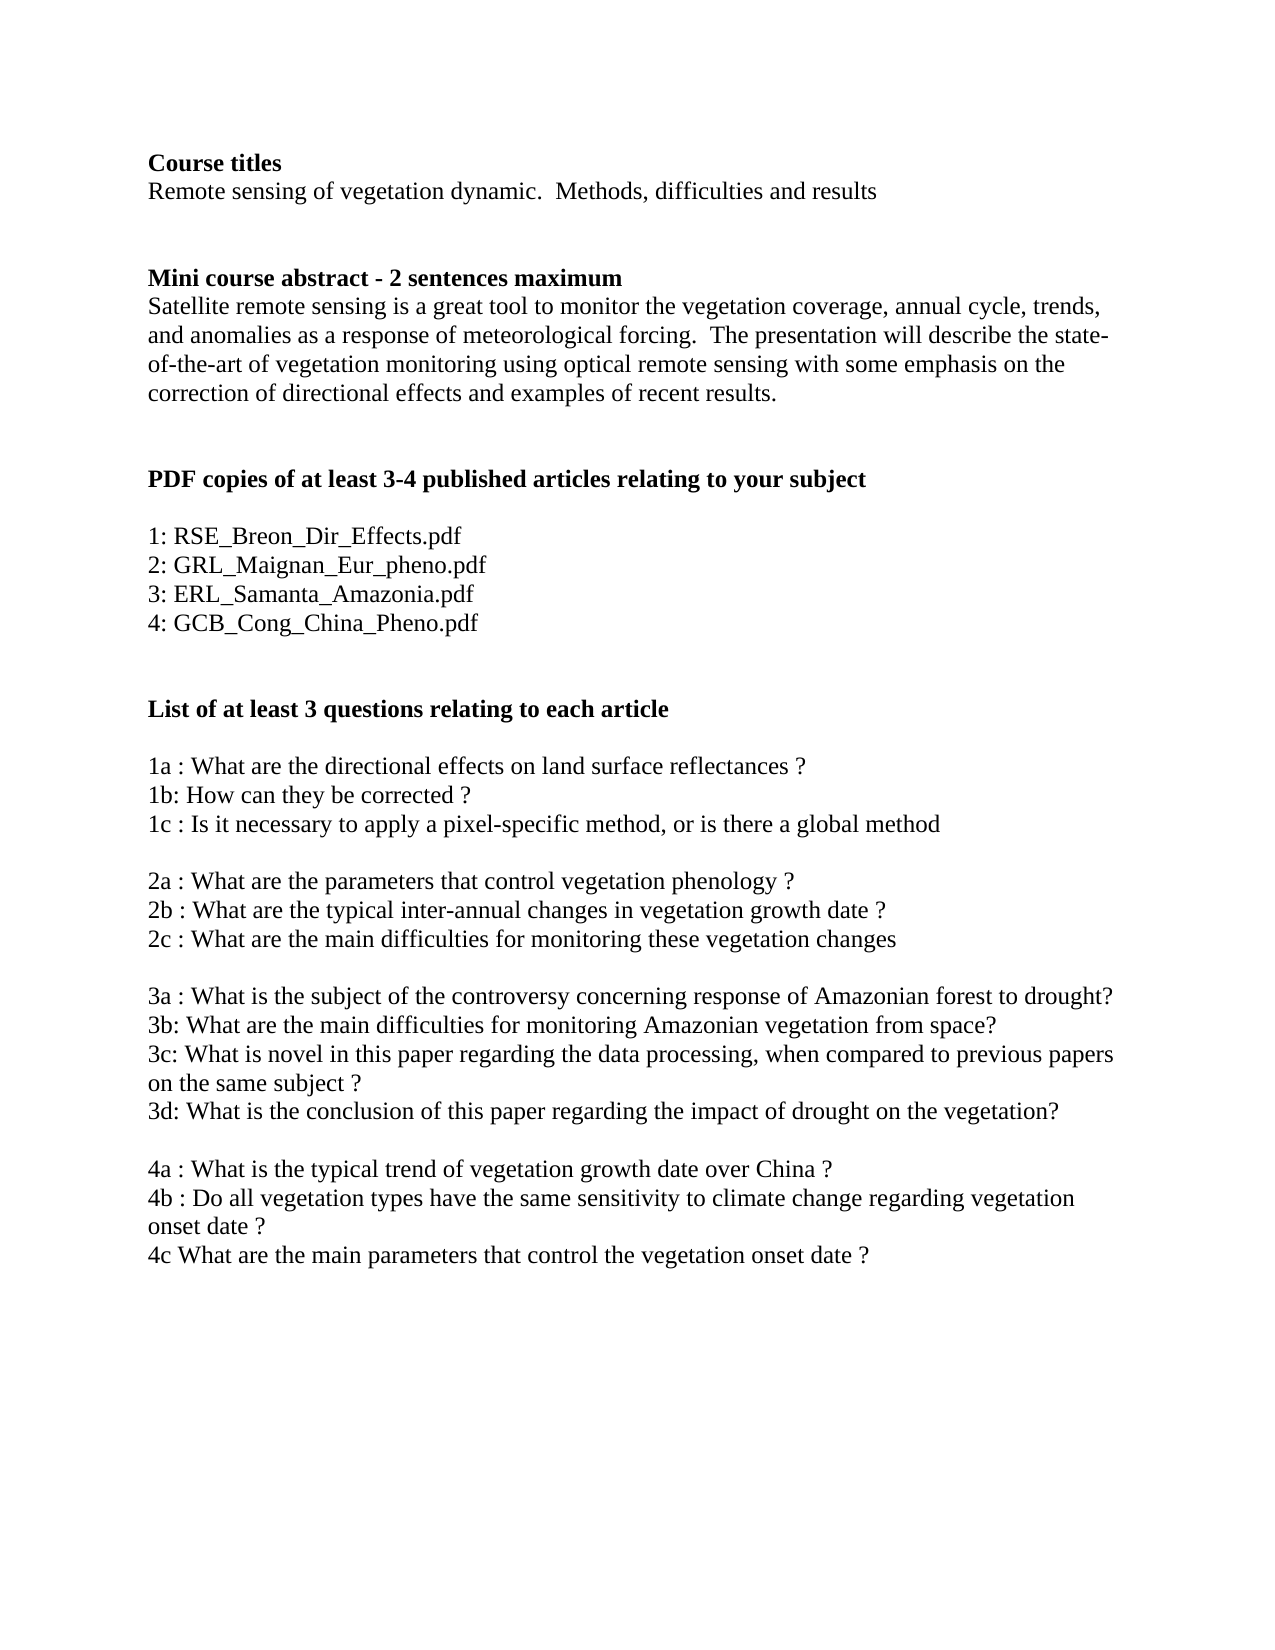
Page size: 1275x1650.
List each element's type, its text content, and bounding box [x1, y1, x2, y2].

text Mini course abstract - 2 sentences maximum [148, 263, 1127, 291]
text 2a : What are the parameters that control vegetation phenology ? [148, 866, 1127, 895]
text 4a : What is the typical trend of vegetation growth date over China ? [148, 1154, 1127, 1183]
text 3c: What is novel in this paper regarding the data processing, when compared to previous papers on the same subject ? [148, 1039, 1127, 1096]
text List of at least 3 questions relating to each article [148, 694, 1127, 723]
text 3d: What is the conclusion of this paper regarding the impact of drought on the vegetation? [148, 1096, 1127, 1125]
text 2: GRL_Maignan_Eur_pheno.pdf [148, 550, 1127, 579]
text 1: RSE_Breon_Dir_Effects.pdf [148, 521, 1127, 550]
text 4b : Do all vegetation types have the same sensitivity to climate change regarding vegetation onset date ? [148, 1183, 1127, 1240]
text 1b: How can they be corrected ? [148, 780, 1127, 809]
text 3a : What is the subject of the controversy concerning response of Amazonian forest to drought? [148, 981, 1127, 1010]
text Remote sensing of vegetation dynamic. Methods, difficulties and results [148, 176, 1127, 205]
text 2b : What are the typical inter-annual changes in vegetation growth date ? [148, 895, 1127, 924]
text 1c : Is it necessary to apply a pixel-specific method, or is there a global method [148, 809, 1127, 838]
text Course titles [148, 148, 1127, 176]
text 3b: What are the main difficulties for monitoring Amazonian vegetation from space? [148, 1010, 1127, 1039]
text 3: ERL_Samanta_Amazonia.pdf [148, 579, 1127, 608]
text 2c : What are the main difficulties for monitoring these vegetation changes [148, 924, 1127, 953]
text PDF copies of at least 3-4 published articles relating to your subject [148, 464, 1127, 493]
text Satellite remote sensing is a great tool to monitor the vegetation coverage, annual cycle, trends, and anomalies as a response of meteorological forcing. The presentation will describe the state-of-the-art of vegetation monitoring using optical remote sensing with some emphasis on the correction of directional effects and examples of recent results. [148, 291, 1127, 406]
text 1a : What are the directional effects on land surface reflectances ? [148, 751, 1127, 780]
text 4c What are the main parameters that control the vegetation onset date ? [148, 1240, 1127, 1269]
text 4: GCB_Cong_China_Pheno.pdf [148, 608, 1127, 636]
